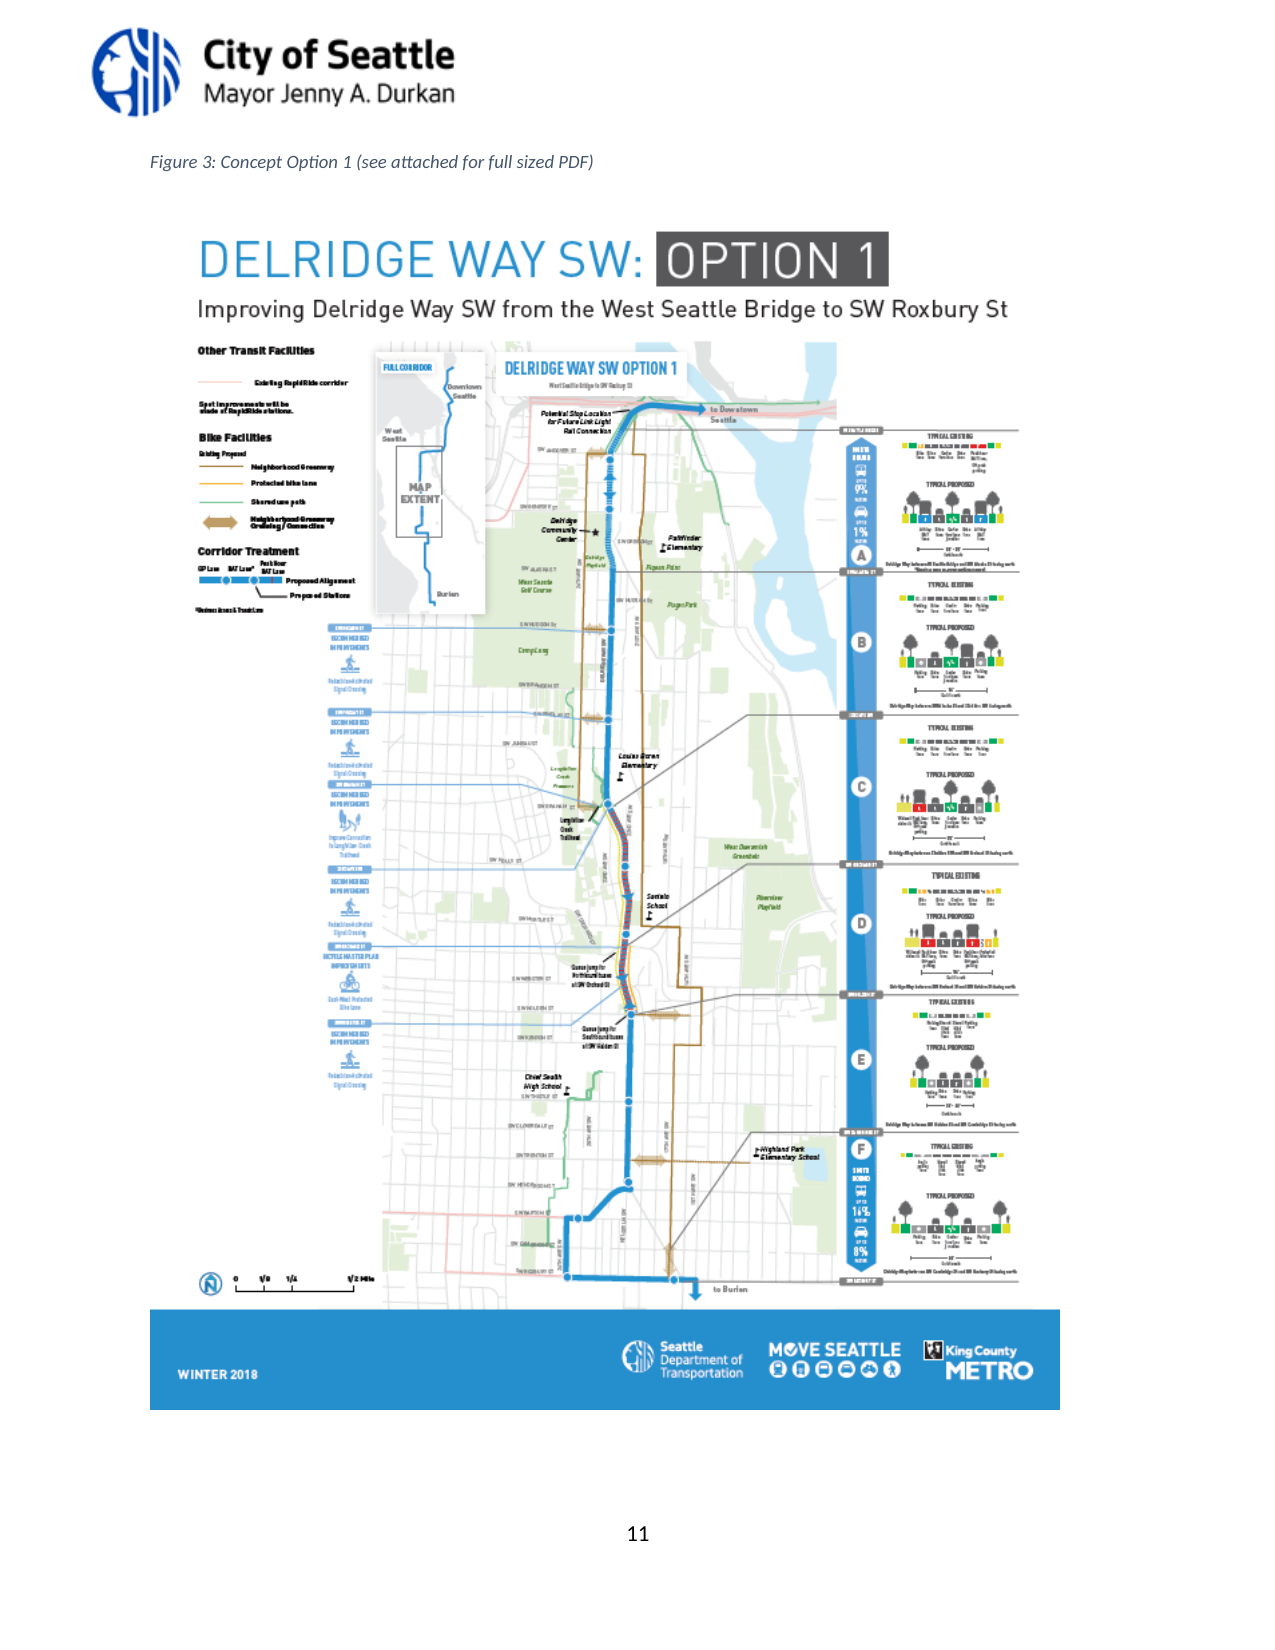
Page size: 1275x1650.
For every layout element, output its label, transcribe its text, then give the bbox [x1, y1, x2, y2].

picture [150, 193, 1060, 1410]
picture [89, 17, 462, 121]
